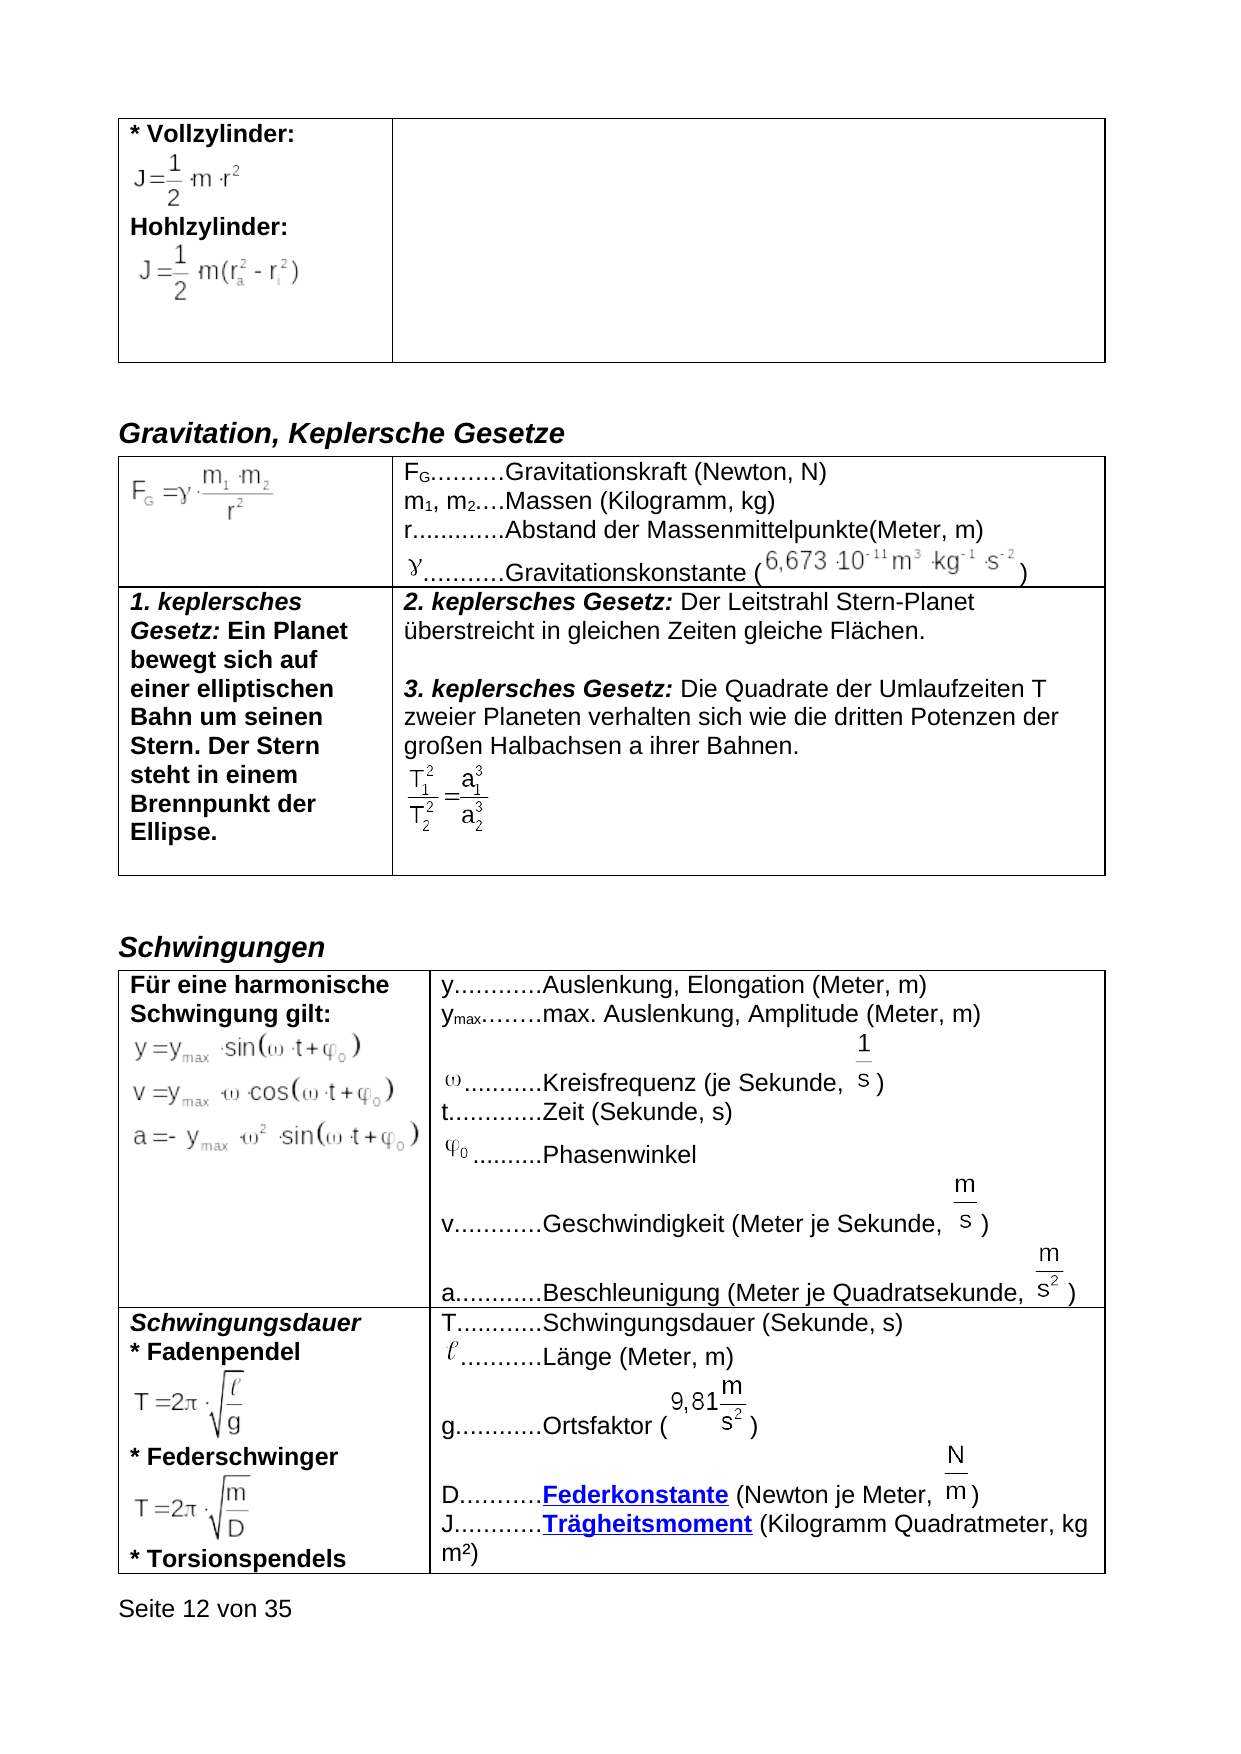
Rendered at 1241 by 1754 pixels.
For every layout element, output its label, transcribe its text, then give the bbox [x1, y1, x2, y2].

table_header [119, 457, 392, 586]
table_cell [119, 119, 392, 362]
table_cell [119, 1308, 429, 1573]
table_header Für eine harmonische Schwingung gilt: [119, 971, 429, 1307]
table_header FG Gravitationskraft (Newton, N) m1, m2 Massen (Kilogramm, kg) r Abstand der Massenmittelpunkte(Meter, m) Gravitationskonstante () [393, 457, 1104, 586]
subtitle Schwingungen [118, 930, 1092, 963]
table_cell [431, 1308, 1104, 1573]
table_cell 2. keplersches Gesetz: Der Leitstrahl Stern-Planet überstreicht in gleichen Zeiten gleiche Flächen. 3. keplersches Gesetz: Die Quadrate der Umlaufzeiten T zweier Planeten verhalten sich wie die dritten Potenzen der großen Halbachsen a ihrer Bahnen. [393, 588, 1104, 875]
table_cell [393, 119, 1104, 362]
table_cell 1. keplersches Gesetz: Ein Planet bewegt sich auf einer elliptischen Bahn um seinen Stern. Der Stern steht in einem Brennpunkt der Ellipse. [119, 588, 392, 875]
subtitle Gravitation, Keplersche Gesetze [118, 416, 1092, 450]
table_header y Auslenkung, Elongation (Meter, m) ymax max. Auslenkung, Amplitude (Meter, m) Kreisfrequenz (je Sekunde, ) t Zeit (Sekunde, s) Phasenwinkel v Geschwindigkeit (Meter je Sekunde, ) a Beschleunigung (Meter je Quadratsekunde, ) [431, 971, 1104, 1307]
